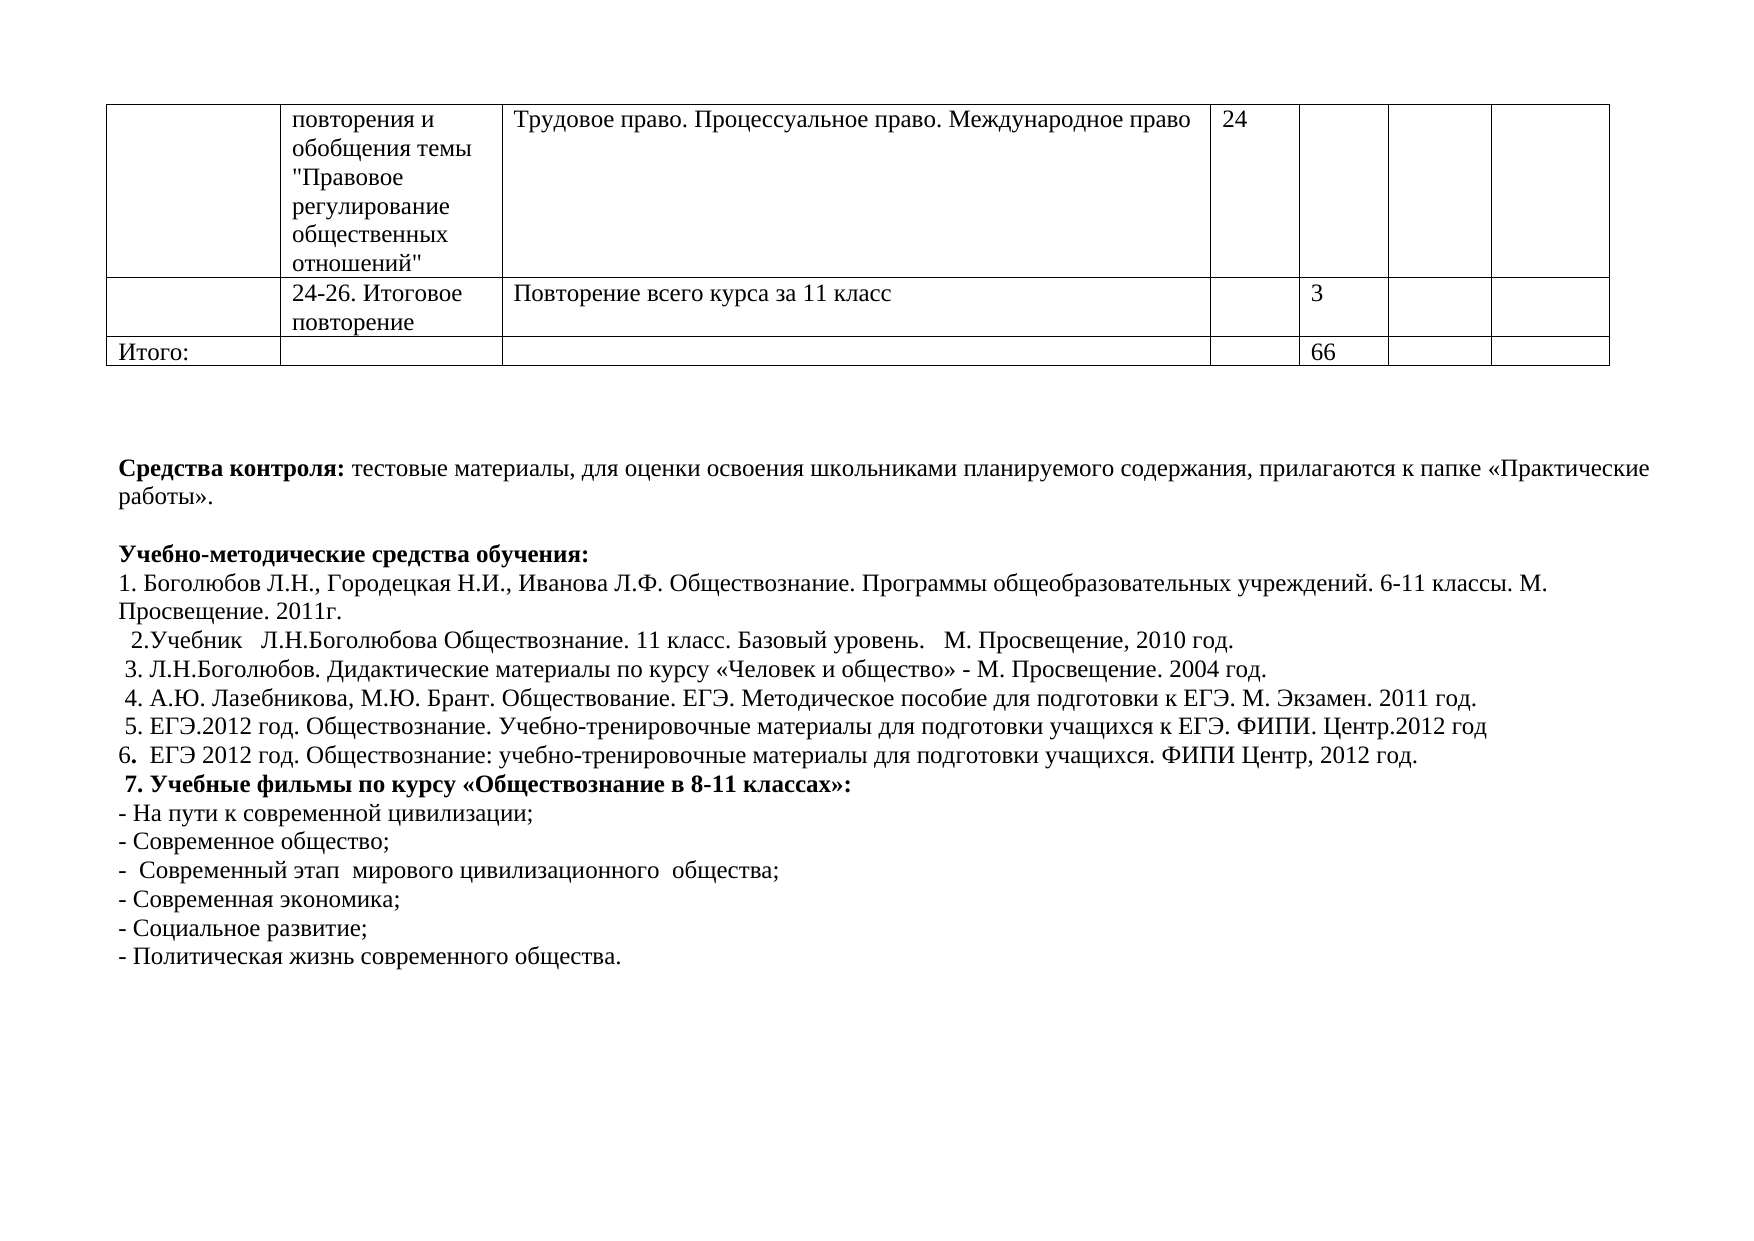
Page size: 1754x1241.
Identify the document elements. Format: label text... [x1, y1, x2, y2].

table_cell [503, 105, 1210, 277]
text 5. ЕГЭ.2012 год. Обществознание. Учебно-тренировочные материалы для подготовки учащихся к ЕГЭ. ФИПИ. Центр.2012 год [118, 711, 1665, 740]
table_cell 24-26. Итоговое повторение [281, 278, 502, 336]
table_cell §12-24 [1211, 105, 1299, 277]
text - Современное общество; [118, 826, 1665, 855]
table_cell 66 [1300, 337, 1388, 365]
table_cell [503, 337, 1210, 365]
table_cell 3 [1300, 278, 1388, 336]
table_cell [1389, 278, 1491, 336]
table_cell [1211, 278, 1299, 336]
text 6. ЕГЭ 2012 год. Обществознание: учебно-тренировочные материалы для подготовки учащихся. ФИПИ Центр, 2012 год. [118, 740, 1665, 769]
text - Современная экономика; [118, 884, 1665, 913]
text 2.Учебник Л.Н.Боголюбова Обществознание. 11 класс. Базовый уровень. М. Просвещение, 2010 год. [118, 625, 1665, 654]
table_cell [281, 105, 502, 277]
table_cell [281, 337, 502, 365]
table_cell [1492, 337, 1609, 365]
table_cell [1492, 278, 1609, 336]
table_cell [1211, 337, 1299, 365]
text - Политическая жизнь современного общества. [118, 941, 1665, 970]
table_cell Повторение всего курса за 11 класс [503, 278, 1210, 336]
text Учебно-методические средства обучения: [118, 539, 1665, 568]
table_cell [1389, 337, 1491, 365]
text - Современный этап мирового цивилизационного общества; [118, 855, 1665, 884]
table_cell [107, 278, 280, 336]
table_cell [1492, 105, 1609, 277]
text - Социальное развитие; [118, 913, 1665, 941]
text - На пути к современной цивилизации; [118, 798, 1665, 826]
text 1. Боголюбов Л.Н., Городецкая Н.И., Иванова Л.Ф. Обществознание. Программы общеобразовательных учреждений. 6-11 классы. М. Просвещение. 2011г. [118, 568, 1665, 625]
text 7. Учебные фильмы по курсу «Обществознание в 8-11 классах»: [118, 769, 1665, 798]
text 4. А.Ю. Лазебникова, М.Ю. Брант. Обществование. ЕГЭ. Методическое пособие для подготовки к ЕГЭ. М. Экзамен. 2011 год. [118, 683, 1665, 711]
text Средства контроля: тестовые материалы, для оценки освоения школьниками планируемого содержания, прилагаются к папке «Практические работы». [118, 453, 1665, 510]
table_cell 2 [1300, 105, 1388, 277]
table_cell Итого: [107, 337, 280, 365]
table_cell [1389, 105, 1491, 277]
table_cell [107, 105, 280, 277]
text 3. Л.Н.Боголюбов. Дидактические материалы по курсу «Человек и общество» - М. Просвещение. 2004 год. [118, 654, 1665, 683]
